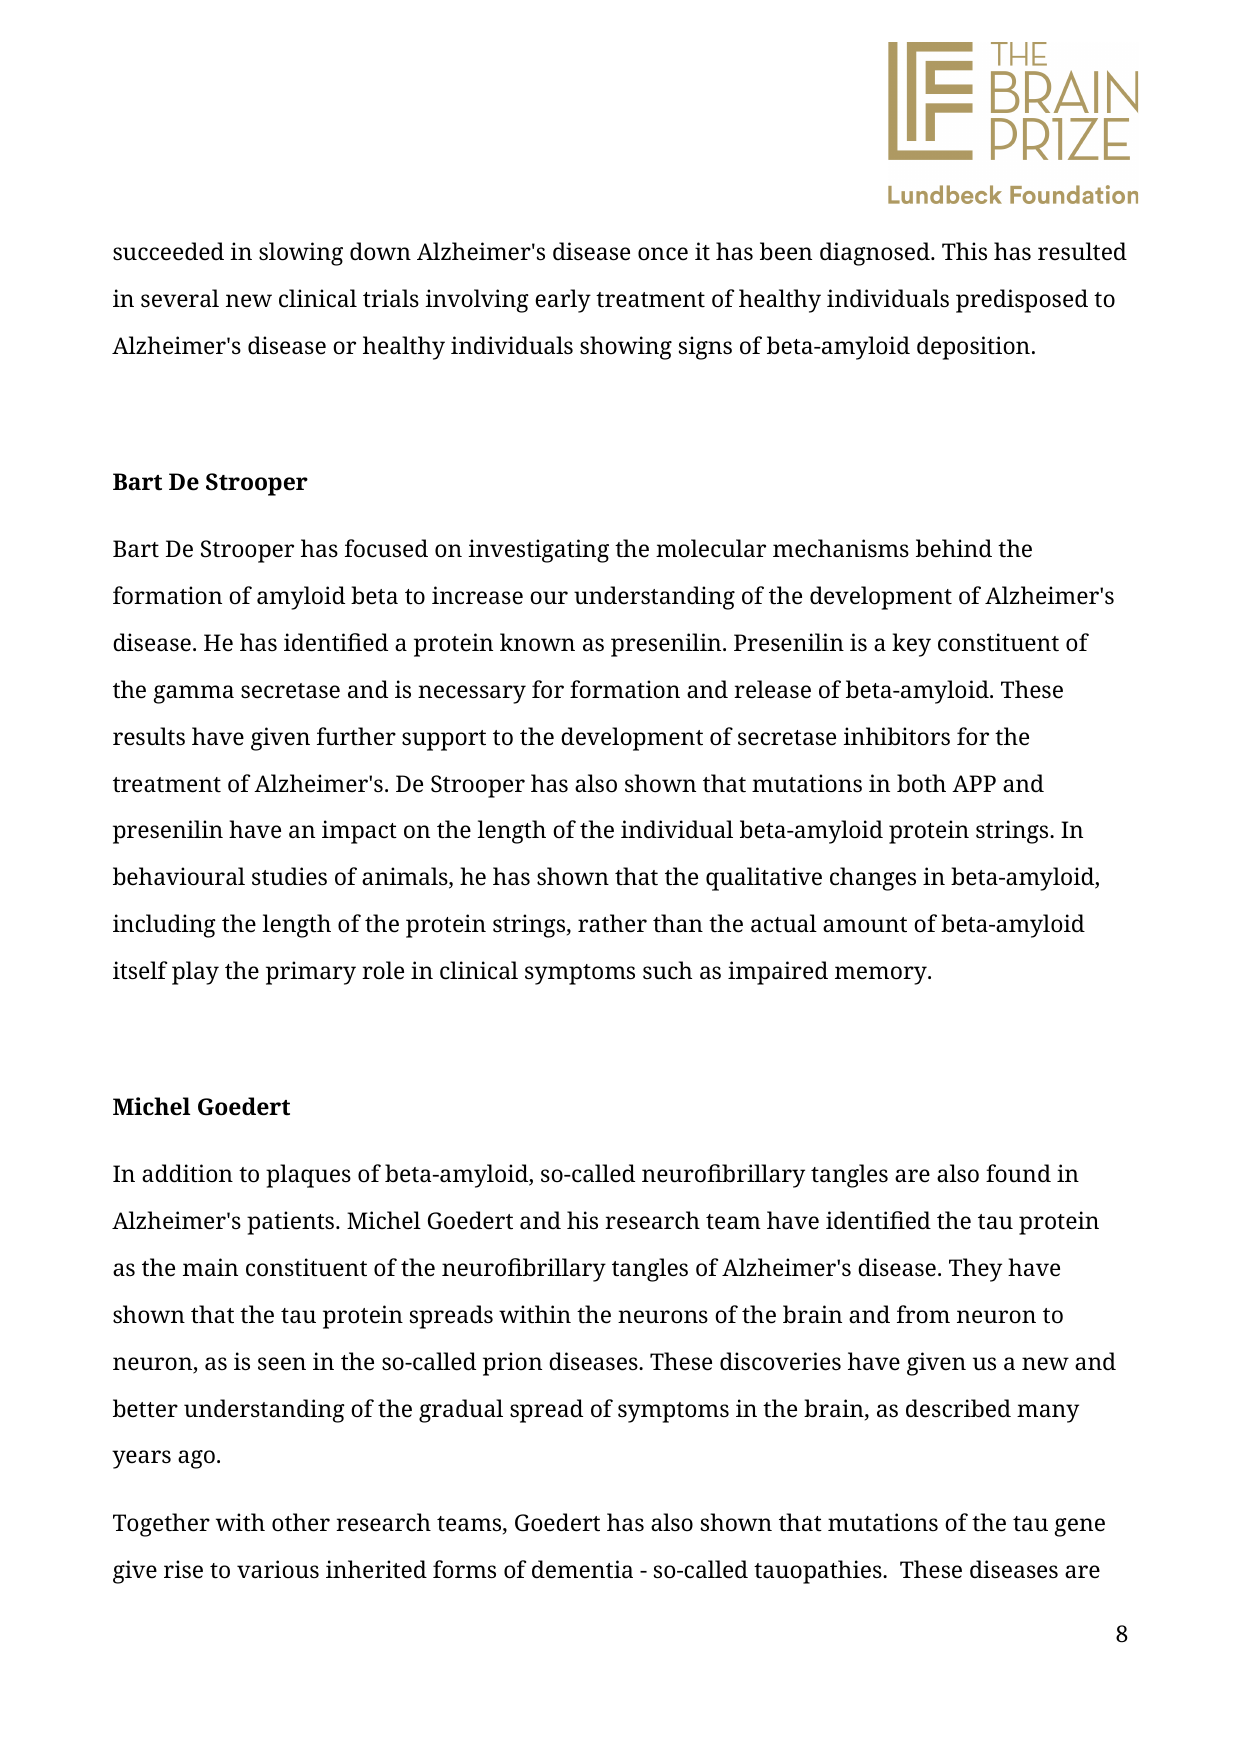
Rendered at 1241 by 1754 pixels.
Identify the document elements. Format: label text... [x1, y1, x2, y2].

picture [888, 42, 1139, 204]
text Michel Goedert [112, 1090, 1128, 1122]
text Bart De Strooper has focused on investigating the molecular mechanisms behind the formation of amyloid beta to increase our understanding of the development of Alzheimer's disease. He has identified a protein known as presenilin. Presenilin is a key constituent of the gamma secretase and is necessary for formation and release of beta-amyloid. These results have given further support to the development of secretase inhibitors for the treatment of Alzheimer's. De Strooper has also shown that mutations in both APP and presenilin have an impact on the length of the individual beta-amyloid protein strings. In behavioural studies of animals, he has shown that the qualitative changes in beta-amyloid, including the length of the protein strings, rather than the actual amount of beta-amyloid itself play the primary role in clinical symptoms such as impaired memory. [112, 533, 1128, 986]
text In addition to plaques of beta-amyloid, so-called neurofibrillary tangles are also found in Alzheimer's patients. Michel Goedert and his research team have identified the tau protein as the main constituent of the neurofibrillary tangles of Alzheimer's disease. They have shown that the tau protein spreads within the neurons of the brain and from neuron to neuron, as is seen in the so-called prion diseases. These discoveries have given us a new and better understanding of the gradual spread of symptoms in the brain, as described many years ago. [112, 1158, 1128, 1471]
text Bart De Strooper [112, 465, 1128, 497]
